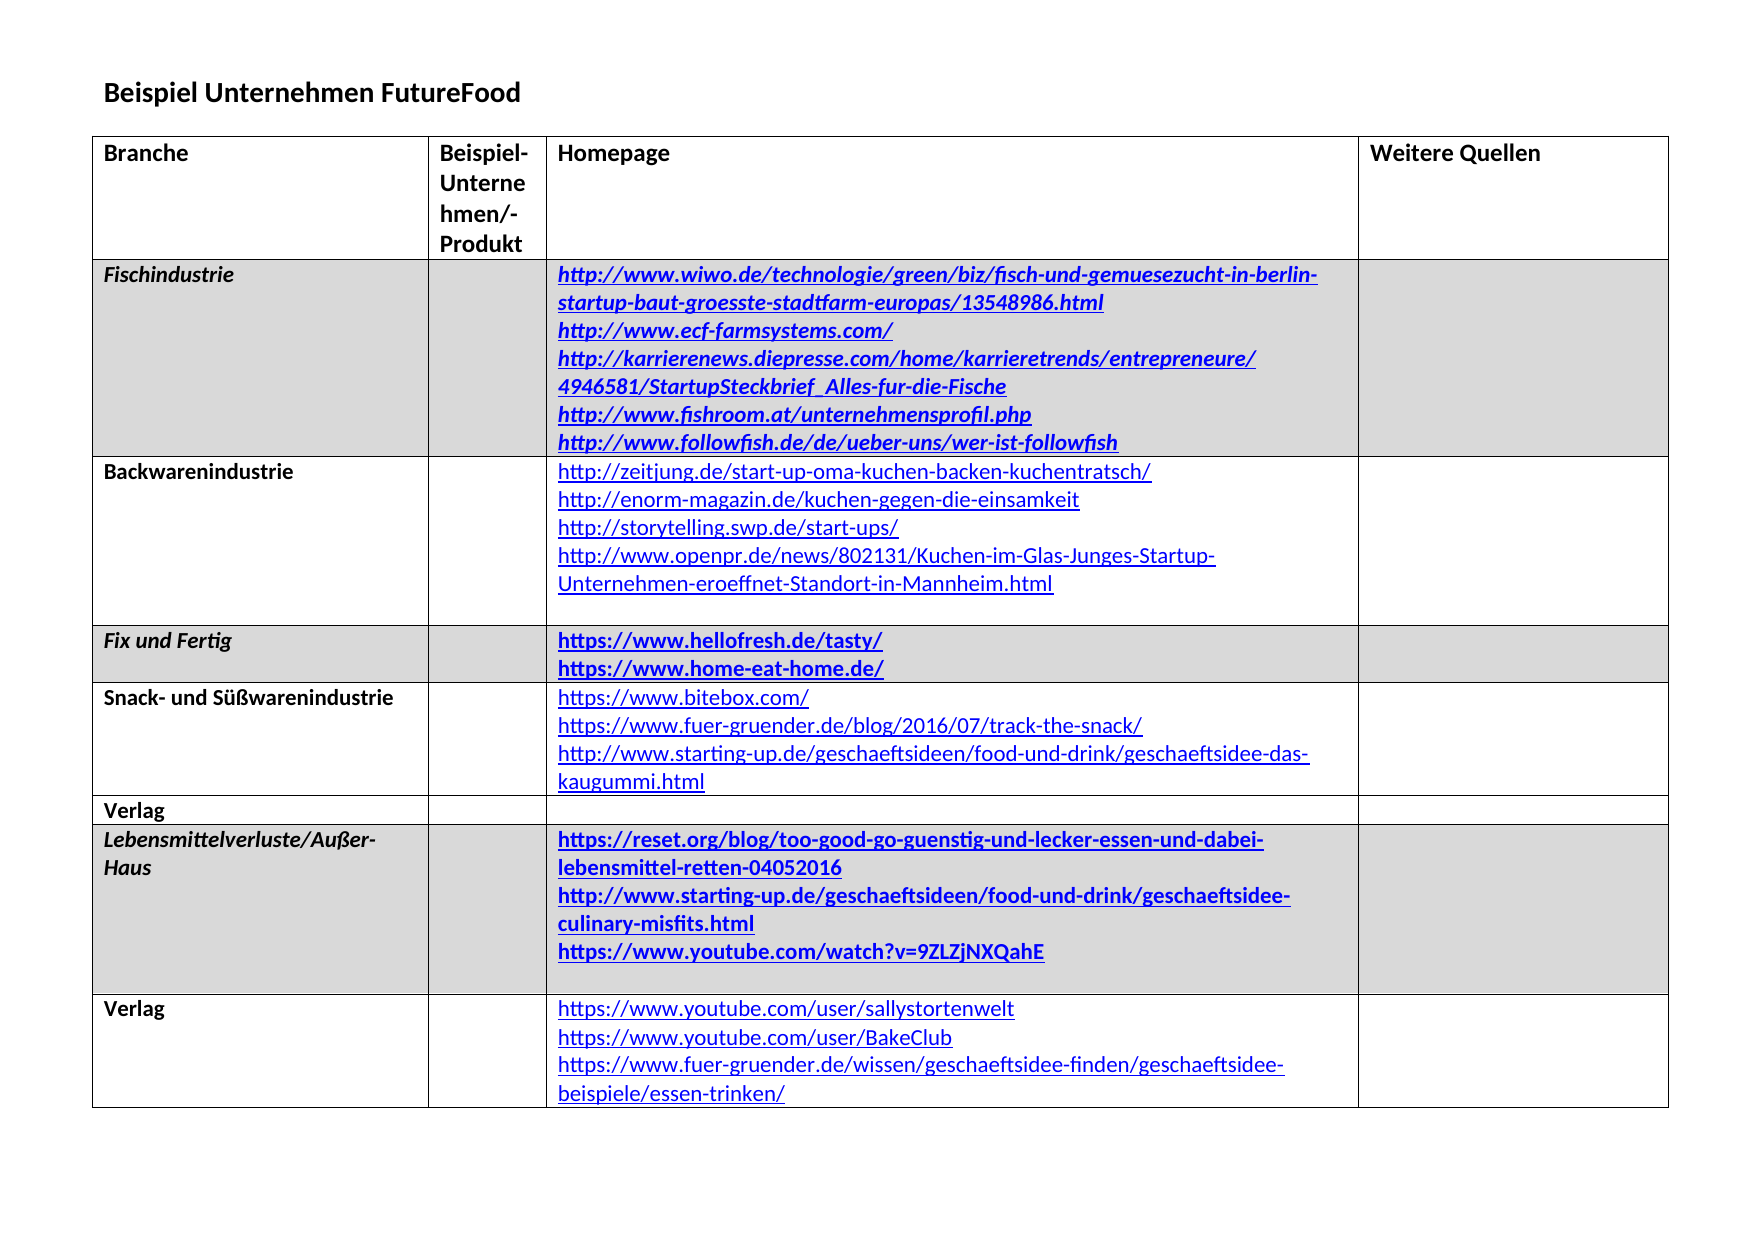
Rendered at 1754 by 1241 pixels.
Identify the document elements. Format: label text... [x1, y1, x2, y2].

table_header Weitere Quellen [1359, 137, 1668, 259]
table_header Beispiel-Unternehmen/-Produkt [429, 137, 546, 259]
table_cell [1359, 626, 1668, 682]
table_cell Verlag [93, 995, 428, 1107]
table_cell https://www.youtube.com/user/sallystortenwelt https://www.youtube.com/user/BakeClub https://www.fuer-gruender.de/wissen/geschaeftsidee-finden/geschaeftsidee-beispiele/essen-trinken/ [547, 995, 1358, 1107]
table_cell [1359, 260, 1668, 456]
table_cell https://www.hellofresh.de/tasty/ https://www.home-eat-home.de/ [547, 626, 1358, 682]
text Beispiel Unternehmen FutureFood [103, 74, 1606, 109]
table_cell http://zeitjung.de/start-up-oma-kuchen-backen-kuchentratsch/ http://enorm-magazin.de/kuchen-gegen-die-einsamkeit http://storytelling.swp.de/start-ups/ http://www.openpr.de/news/802131/Kuchen-im-Glas-Junges-Startup-Unternehmen-eroeffnet-Standort-in-Mannheim.html [547, 457, 1358, 625]
table_cell Fischindustrie [93, 260, 428, 456]
table_cell Fix und Fertig [93, 626, 428, 682]
table_cell [429, 995, 546, 1107]
table_cell [547, 796, 1358, 824]
table_cell Verlag [93, 796, 428, 824]
table_header Homepage [547, 137, 1358, 259]
table_cell [1359, 825, 1668, 993]
table_cell https://www.bitebox.com/ https://www.fuer-gruender.de/blog/2016/07/track-the-snack/ http://www.starting-up.de/geschaeftsideen/food-und-drink/geschaeftsidee-das-kaugummi.html [547, 683, 1358, 795]
table_cell [429, 457, 546, 625]
table_cell https://reset.org/blog/too-good-go-guenstig-und-lecker-essen-und-dabei-lebensmittel-retten-04052016 http://www.starting-up.de/geschaeftsideen/food-und-drink/geschaeftsidee-culinary-misfits.html https://www.youtube.com/watch?v=9ZLZjNXQahE [547, 825, 1358, 993]
table_cell Snack- und Süßwarenindustrie [93, 683, 428, 795]
table_cell [429, 626, 546, 682]
table_cell [1359, 995, 1668, 1107]
table_cell Lebensmittelverluste/Außer-Haus [93, 825, 428, 993]
table_cell [1359, 796, 1668, 824]
table_cell [429, 683, 546, 795]
table_cell [1359, 457, 1668, 625]
table_cell [429, 260, 546, 456]
table_cell [429, 825, 546, 993]
table_cell [1359, 683, 1668, 795]
table_cell http://www.wiwo.de/technologie/green/biz/fisch-und-gemuesezucht-in-berlin-startup-baut-groesste-stadtfarm-europas/13548986.html http://www.ecf-farmsystems.com/ http://karrierenews.diepresse.com/home/karrieretrends/entrepreneure/4946581/StartupSteckbrief_Alles-fur-die-Fische http://www.fishroom.at/unternehmensprofil.php http://www.followfish.de/de/ueber-uns/wer-ist-followfish [547, 260, 1358, 456]
table_cell Backwarenindustrie [93, 457, 428, 625]
table_header Branche [93, 137, 428, 259]
table_cell [429, 796, 546, 824]
